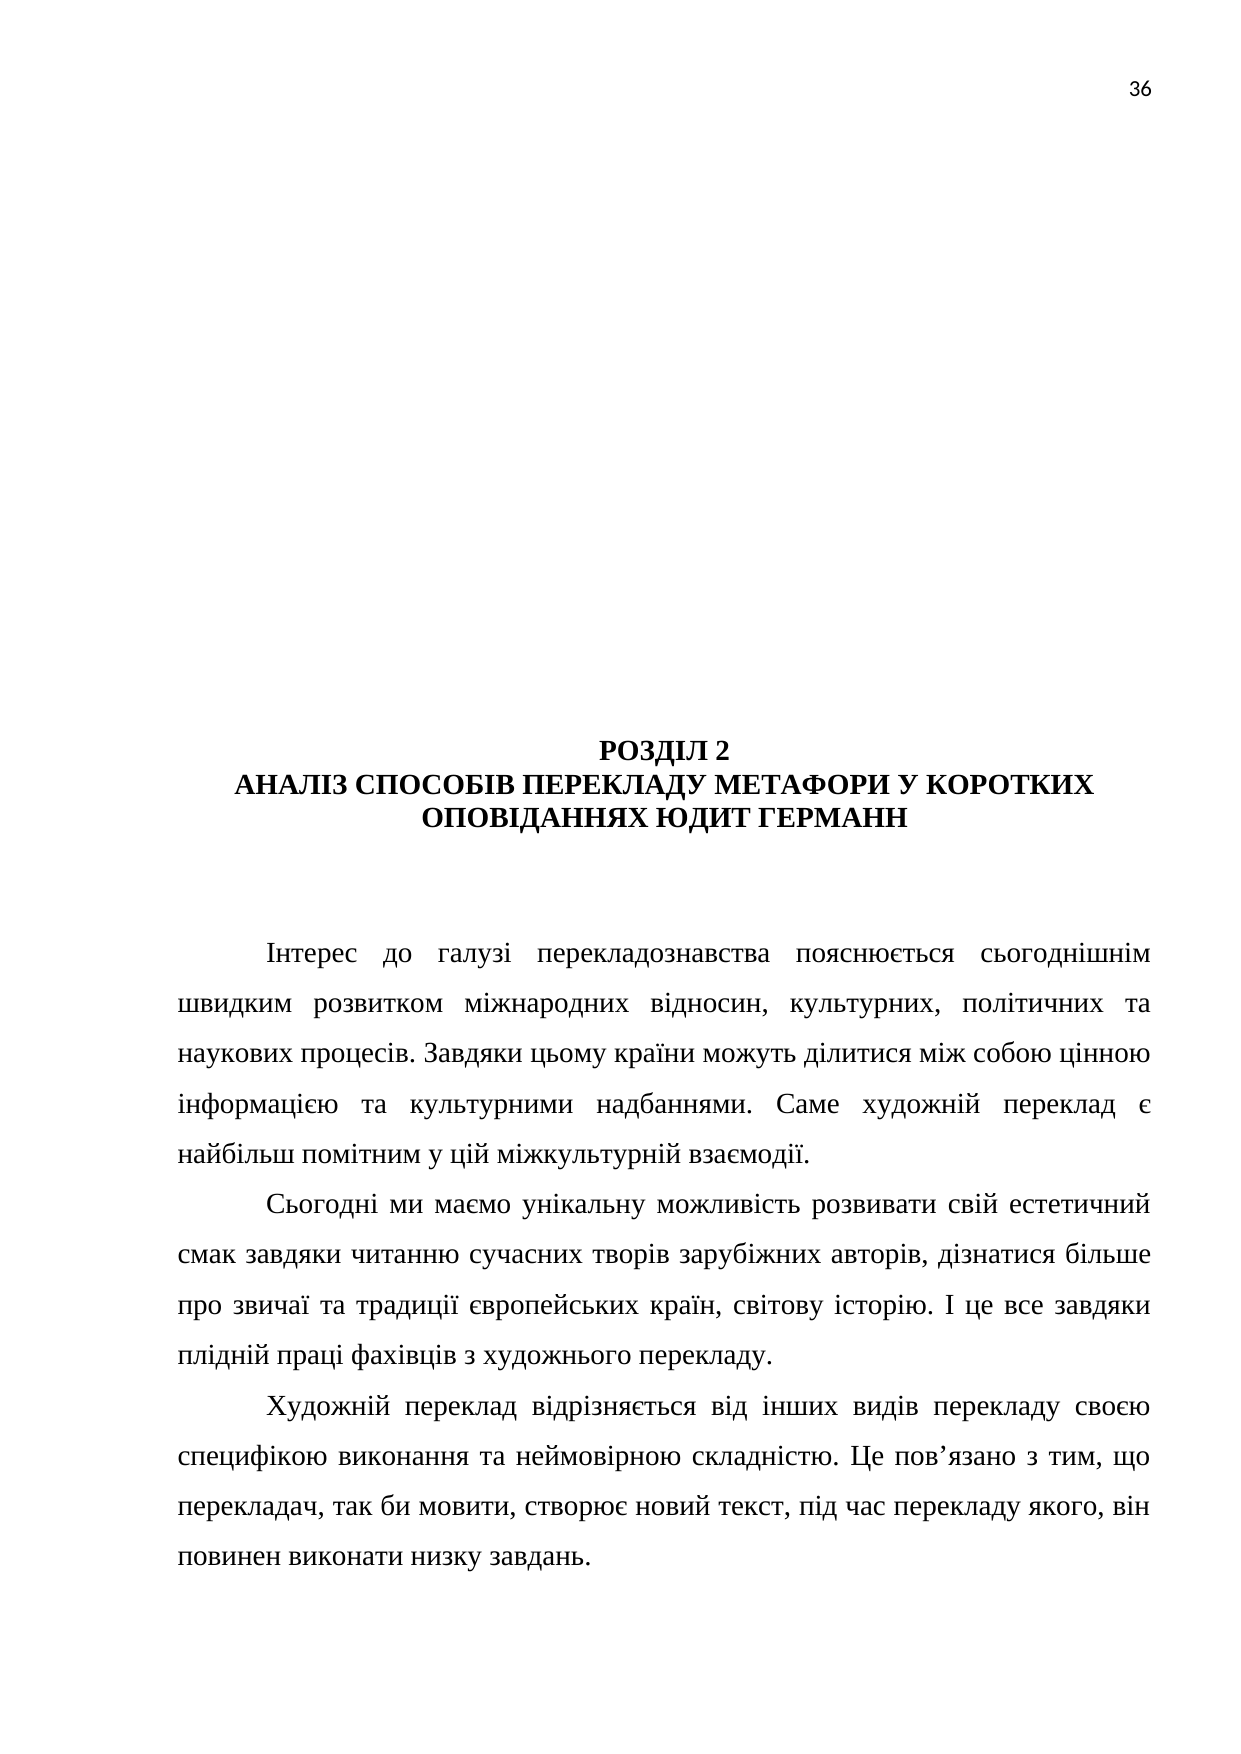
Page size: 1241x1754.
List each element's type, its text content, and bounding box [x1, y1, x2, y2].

text Сьогодні ми маємо унікальну можливість розвивати свій естетичний смак завдяки читанню сучасних творів зарубіжних авторів, дізнатися більше про звичаї та традиції європейських країн, світову історію. І це все завдяки плідній праці фахівців з художнього перекладу. [177, 1186, 1152, 1371]
text Інтерес до галузі перекладознавства пояснюється сьогоднішнім швидким розвитком міжнародних відносин, культурних, політичних та наукових процесів. Завдяки цьому країни можуть ділитися між собою цінною інформацією та культурними надбаннями. Саме художній переклад є найбільш помітним у цій міжкультурній взаємодії. [177, 935, 1152, 1169]
text Художній переклад відрізняється від інших видів перекладу своєю специфікою виконання та неймовірною складністю. Це пов’язано з тим, що перекладач, так би мовити, створює новий текст, під час перекладу якого, він повинен виконати низку завдань. [177, 1388, 1152, 1572]
text РОЗДІЛ 2 [177, 733, 1152, 767]
text АНАЛІЗ СПОСОБІВ ПЕРЕКЛАДУ МЕТАФОРИ У КОРОТКИХ ОПОВІДАННЯХ ЮДИТ ГЕРМАНН [177, 767, 1152, 834]
